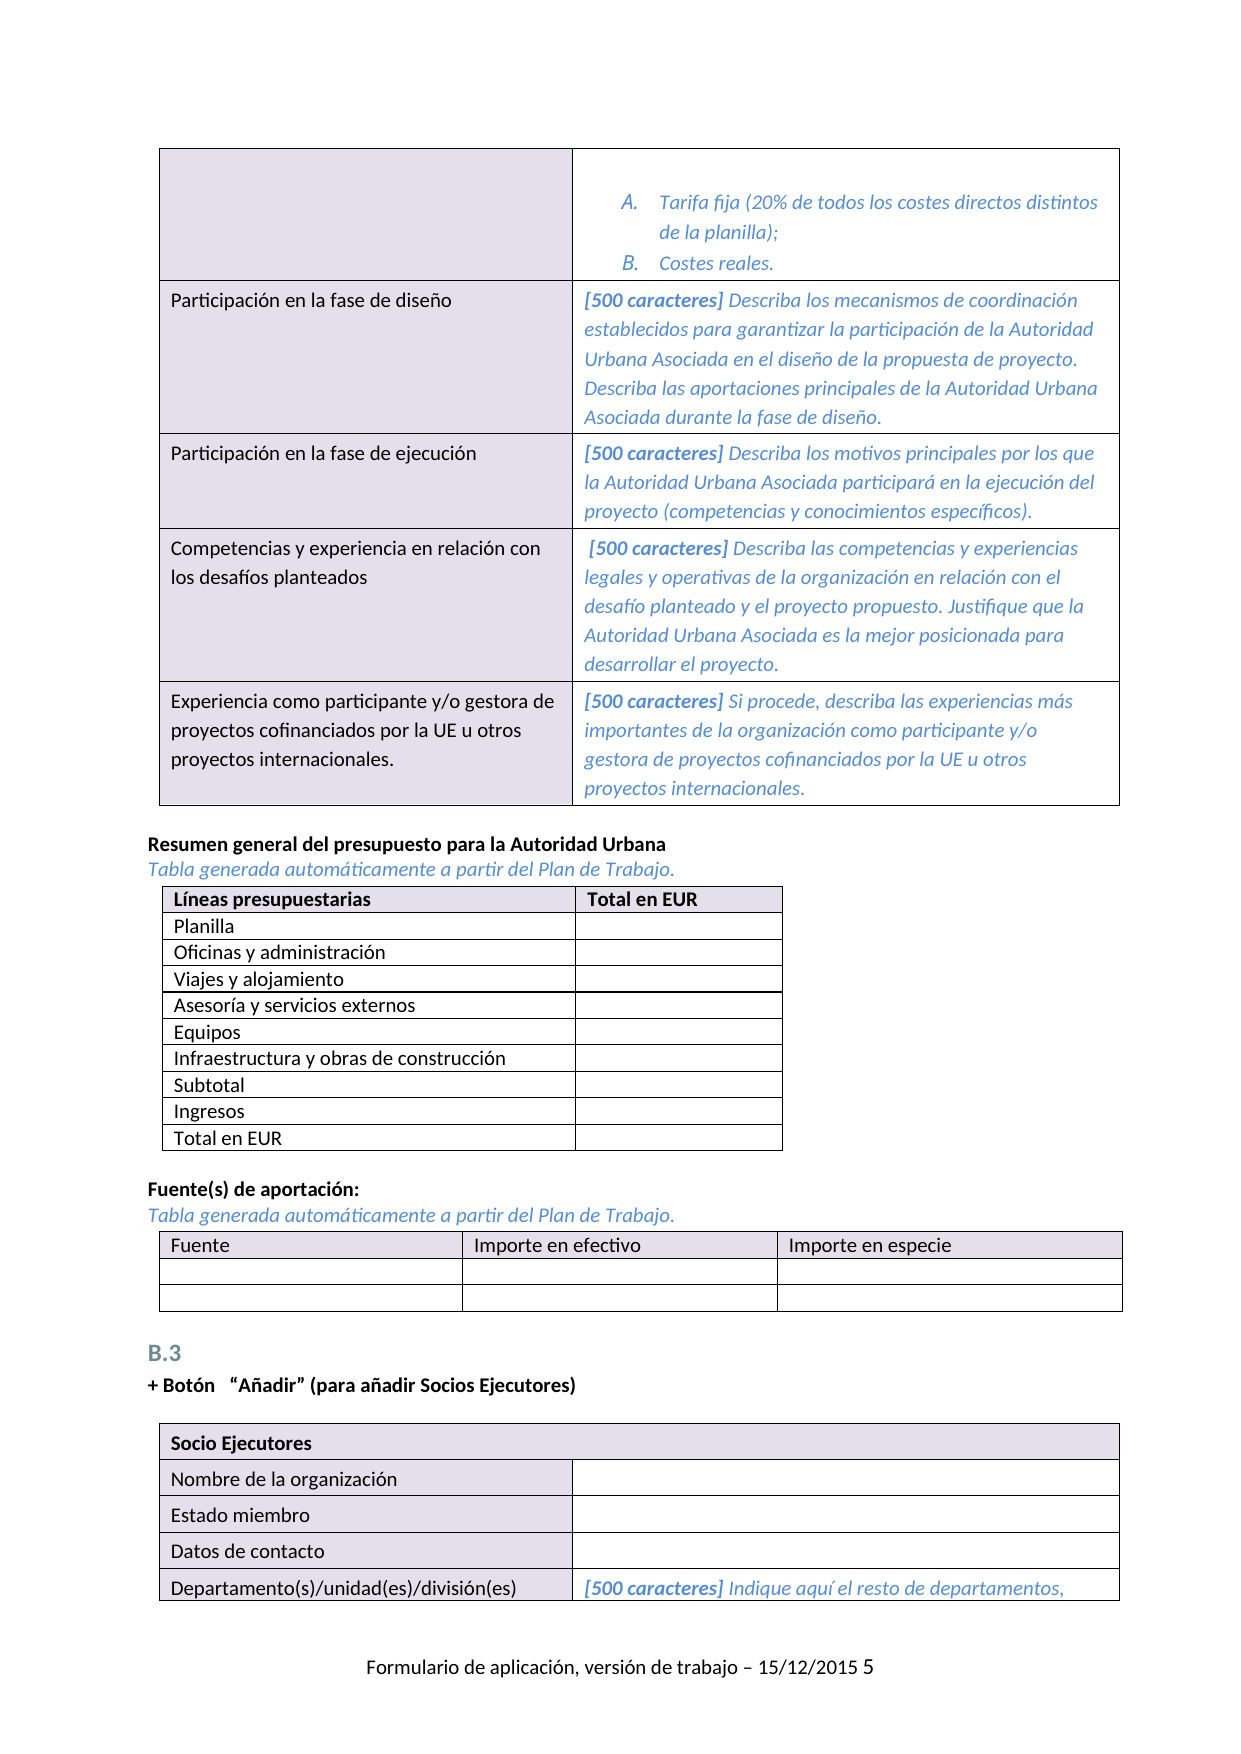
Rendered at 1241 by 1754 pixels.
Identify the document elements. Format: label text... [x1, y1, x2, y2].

table_cell [573, 1496, 1119, 1532]
table_cell [463, 1285, 777, 1311]
table_header Socio Ejecutores [160, 1424, 1119, 1459]
table_cell [500 caracteres] Describa los mecanismos de coordinación establecidos para garantizar la participación de la Autoridad Urbana Asociada en el diseño de la propuesta de proyecto. Describa las aportaciones principales de la Autoridad Urbana Asociada durante la fase de diseño. [573, 281, 1119, 433]
table_cell [778, 1259, 1122, 1284]
table_cell Infraestructura y obras de construcción [163, 1045, 575, 1071]
text Resumen general del presupuesto para la Autoridad Urbana [148, 831, 1093, 856]
table_header Total en EUR [576, 887, 782, 912]
table_header Líneas presupuestarias [163, 887, 575, 912]
table_cell Viajes y alojamiento [163, 966, 575, 991]
table_cell [463, 1259, 777, 1284]
table_cell [160, 1259, 462, 1284]
table_header Importe en especie [778, 1232, 1122, 1258]
table_cell [500 caracteres] Describa los motivos principales por los que la Autoridad Urbana Asociada participará en la ejecución del proyecto (competencias y conocimientos específicos). [573, 434, 1119, 528]
table_cell Competencias y experiencia en relación con los desafíos planteados [160, 529, 572, 681]
table_cell [160, 1285, 462, 1311]
table_cell Nombre de la organización [160, 1460, 572, 1495]
table_cell Oficinas y administración [163, 940, 575, 965]
table_cell [573, 1460, 1119, 1495]
table_cell [576, 993, 782, 1018]
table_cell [573, 149, 1119, 280]
text Tabla generada automáticamente a partir del Plan de Trabajo. [148, 856, 1093, 882]
table_cell [500 caracteres] Describa las competencias y experiencias legales y operativas de la organización en relación con el desafío planteado y el proyecto propuesto. Justifique que la Autoridad Urbana Asociada es la mejor posicionada para desarrollar el proyecto. [573, 529, 1119, 681]
text Fuente(s) de aportación: [148, 1177, 1093, 1202]
table_cell Planilla [163, 913, 575, 938]
table_cell Ingresos [163, 1098, 575, 1124]
table_cell Participación en la fase de ejecución [160, 434, 572, 528]
table_cell [576, 940, 782, 965]
text B.3 [148, 1337, 1093, 1368]
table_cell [160, 149, 572, 280]
table_cell [576, 966, 782, 991]
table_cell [573, 1569, 1119, 1600]
table_cell Estado miembro [160, 1496, 572, 1532]
table_cell [778, 1285, 1122, 1311]
text Tabla generada automáticamente a partir del Plan de Trabajo. [148, 1202, 1093, 1227]
table_cell Subtotal [163, 1072, 575, 1097]
table_cell [576, 1019, 782, 1044]
table_cell [576, 1125, 782, 1150]
table_cell Equipos [163, 1019, 575, 1044]
table_cell Asesoría y servicios externos [163, 993, 575, 1018]
table_cell Participación en la fase de diseño [160, 281, 572, 433]
table_cell [576, 913, 782, 938]
table_cell [500 caracteres] Si procede, describa las experiencias más importantes de la organización como participante y/o gestora de proyectos cofinanciados por la UE u otros proyectos internacionales. [573, 682, 1119, 804]
table_cell Experiencia como participante y/o gestora de proyectos cofinanciados por la UE u otros proyectos internacionales. [160, 682, 572, 804]
table_header Fuente [160, 1232, 462, 1258]
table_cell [160, 1569, 572, 1600]
table_cell [573, 1533, 1119, 1568]
table_cell Datos de contacto [160, 1533, 572, 1568]
table_cell [576, 1098, 782, 1124]
table_cell [576, 1045, 782, 1071]
table_header Importe en efectivo [463, 1232, 777, 1258]
text + Botón “Añadir” (para añadir Socios Ejecutores) [148, 1372, 1093, 1397]
table_cell [576, 1072, 782, 1097]
table_cell Total en EUR [163, 1125, 575, 1150]
